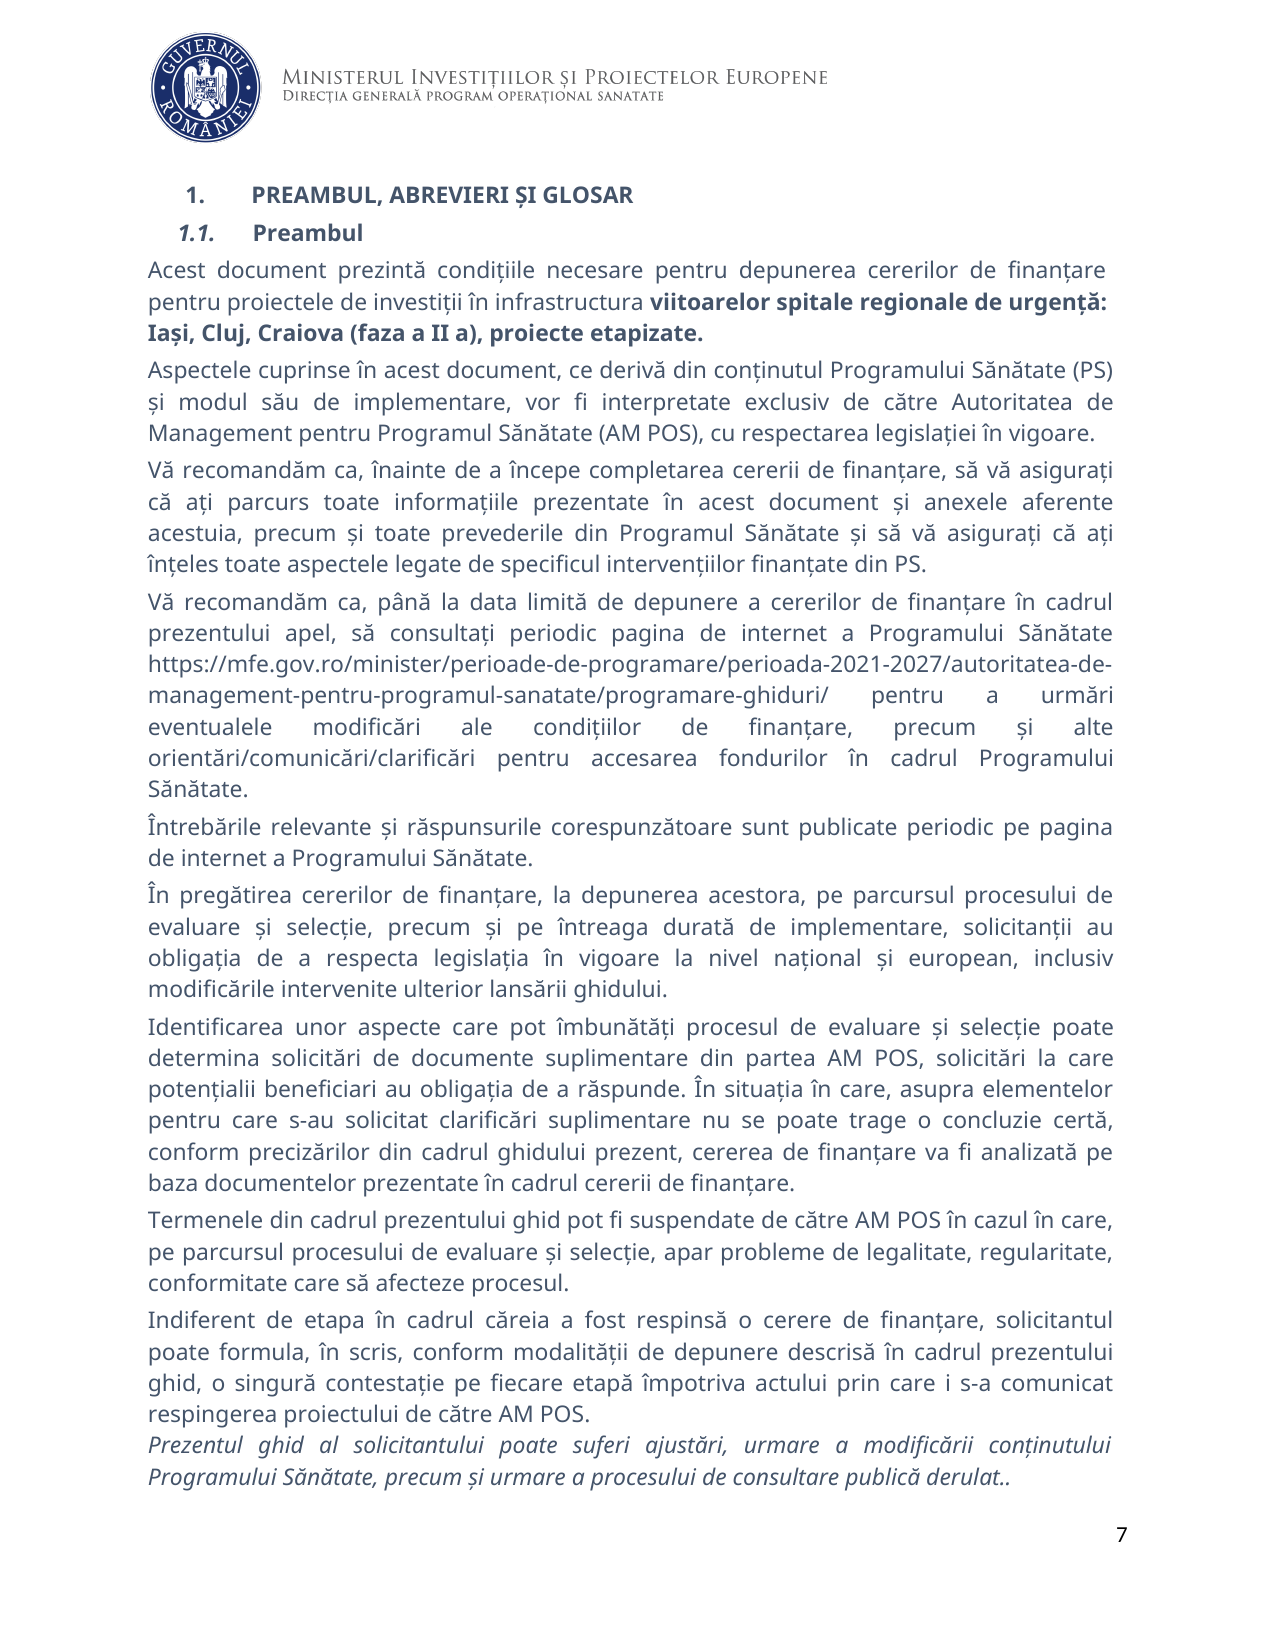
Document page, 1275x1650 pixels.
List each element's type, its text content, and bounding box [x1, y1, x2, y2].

picture [147, 29, 852, 145]
text În pregătirea cererilor de finanțare, la depunerea acestora, pe parcursul procesului de evaluare și selecție, precum și pe întreaga durată de implementare, solicitanții au obligația de a respecta legislația în vigoare la nivel național și european, inclusiv modificările intervenite ulterior lansării ghidului. [148, 879, 1115, 1004]
list Preambul [177, 217, 1127, 248]
text Prezentul ghid al solicitantului poate suferi ajustări, urmare a modificării conținutului Programului Sănătate, precum și urmare a procesului de consultare publică derulat.. [148, 1429, 1115, 1492]
text Întrebările relevante și răspunsurile corespunzătoare sunt publicate periodic pe pagina de internet a Programului Sănătate. [148, 810, 1115, 873]
text Vă recomandăm ca, până la data limită de depunere a cererilor de finanțare în cadrul prezentului apel, să consultați periodic pagina de internet a Programului Sănătate https://mfe.gov.ro/minister/perioade-de-programare/perioada-2021-2027/autoritatea-de-management-pentru-programul-sanatate/programare-ghiduri/ pentru a urmări eventualele modificări ale condițiilor de finanțare, precum și alte orientări/comunicări/clarificări pentru accesarea fondurilor în cadrul Programului Sănătate. [148, 585, 1115, 804]
text Aspectele cuprinse în acest document, ce derivă din conținutul Programului Sănătate (PS) și modul său de implementare, vor fi interpretate exclusiv de către Autoritatea de Management pentru Programul Sănătate (AM POS), cu respectarea legislației în vigoare. [148, 354, 1115, 448]
text Identificarea unor aspecte care pot îmbunătăți procesul de evaluare și selecție poate determina solicitări de documente suplimentare din partea AM POS, solicitări la care potențialii beneficiari au obligația de a răspunde. În situația în care, asupra elementelor pentru care s-au solicitat clarificări suplimentare nu se poate trage o concluzie certă, conform precizărilor din cadrul ghidului prezent, cererea de finanțare va fi analizată pe baza documentelor prezentate în cadrul cererii de finanțare. [148, 1010, 1115, 1198]
text Vă recomandăm ca, înainte de a începe completarea cererii de finanțare, să vă asigurați că ați parcurs toate informațiile prezentate în acest document și anexele aferente acestuia, precum și toate prevederile din Programul Sănătate și să vă asigurați că ați înțeles toate aspectele legate de specificul intervențiilor finanțate din PS. [148, 454, 1115, 579]
text Acest document prezintă condițiile necesare pentru depunerea cererilor de finanțare pentru proiectele de investiții în infrastructura viitoarelor spitale regionale de urgență: Iași, Cluj, Craiova (faza a II a), proiecte etapizate. [148, 254, 1107, 348]
list PREAMBUL, ABREVIERI ȘI GLOSAR [185, 179, 1127, 210]
text Termenele din cadrul prezentului ghid pot fi suspendate de către AM POS în cazul în care, pe parcursul procesului de evaluare și selecție, apar probleme de legalitate, regularitate, conformitate care să afecteze procesul. [148, 1204, 1115, 1298]
subtitle Indiferent de etapa în cadrul căreia a fost respinsă o cerere de finanțare, solicitantul poate formula, în scris, conform modalității de depunere descrisă în cadrul prezentului ghid, o singură contestație pe fiecare etapă împotriva actului prin care i s-a comunicat respingerea proiectului de către AM POS. [148, 1304, 1115, 1429]
